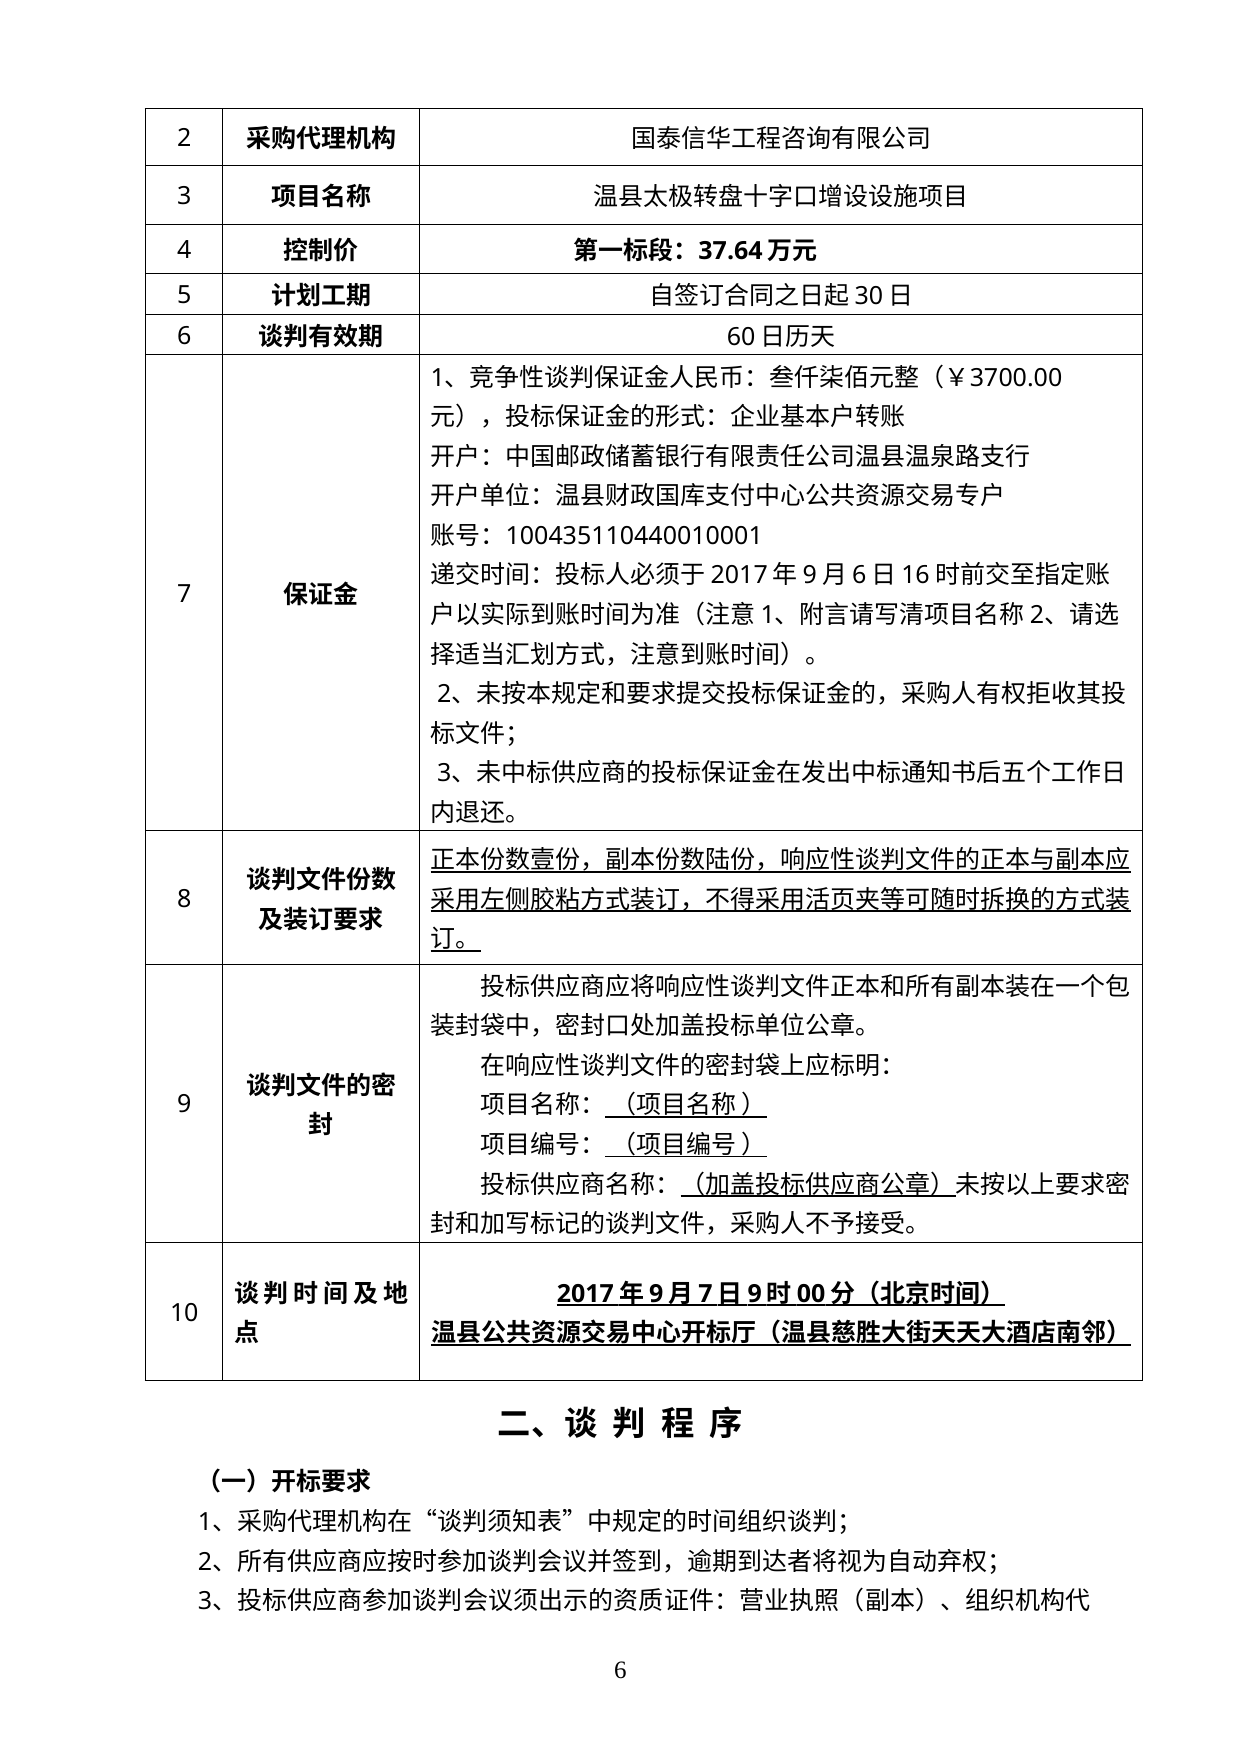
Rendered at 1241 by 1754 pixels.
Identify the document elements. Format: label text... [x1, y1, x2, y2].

table_cell 2 [146, 109, 222, 165]
table_cell 国泰信华工程咨询有限公司 [420, 109, 1142, 165]
table_cell 谈判时间及地点 [223, 1243, 419, 1380]
table_cell 第一标段：37.64万元 [420, 225, 1142, 273]
table_cell 正本份数壹份，副本份数陆份，响应性谈判文件的正本与副本应采用左侧胶粘方式装订，不得采用活页夹等可随时拆换的方式装订。 [420, 831, 1142, 963]
table_cell 谈判文件份数及装订要求 [223, 831, 419, 963]
table_cell 1、竞争性谈判保证金人民币：叁仟柒佰元整（￥3700.00元），投标保证金的形式：企业基本户转账 开户：中国邮政储蓄银行有限责任公司温县温泉路支行 开户单位：温县财政国库支付中心公共资源交易专户 账号：100435110440010001 递交时间：投标人必须于2017年9月6日16时前交至指定账户以实际到账时间为准（注意1、附言请写清项目名称2、请选择适当汇划方式，注意到账时间）。 2、未按本规定和要求提交投标保证金的，采购人有权拒收其投标文件； 3、未中标供应商的投标保证金在发出中标通知书后五个工作日内退还。 [420, 355, 1142, 830]
table_cell 保证金 [223, 355, 419, 830]
table_cell 计划工期 [223, 274, 419, 314]
table_cell 3 [146, 166, 222, 223]
text 2、所有供应商应按时参加谈判会议并签到，逾期到达者将视为自动弃权； [148, 1539, 1092, 1579]
table_cell 7 [146, 355, 222, 830]
table_cell 8 [146, 831, 222, 963]
table_cell 6 [146, 315, 222, 354]
table_cell 谈判文件的密封 [223, 965, 419, 1242]
table_cell 自签订合同之日起30日 [420, 274, 1142, 314]
table_cell 谈判有效期 [223, 315, 419, 354]
table_cell 项目名称 [223, 166, 419, 223]
text 1、采购代理机构在“谈判须知表”中规定的时间组织谈判； [148, 1500, 1092, 1539]
table_cell 采购代理机构 [223, 109, 419, 165]
text （一）开标要求 [148, 1460, 1092, 1500]
table_cell 温县太极转盘十字口增设设施项目 [420, 166, 1142, 223]
table_cell 投标供应商应将响应性谈判文件正本和所有副本装在一个包装封袋中，密封口处加盖投标单位公章。 在响应性谈判文件的密封袋上应标明： 项目名称： （项目名称 ） 项目编号： （项目编号 ） 投标供应商名称：（加盖投标供应商公章）未按以上要求密封和加写标记的谈判文件，采购人不予接受。 [420, 965, 1142, 1242]
text 二、谈 判 程 序 [148, 1381, 1092, 1460]
table_cell 5 [146, 274, 222, 314]
table_cell 60日历天 [420, 315, 1142, 354]
table_cell 2017年9月7日9时00分（北京时间） 温县公共资源交易中心开标厅（温县慈胜大街天天大酒店南邻） [420, 1243, 1142, 1380]
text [148, 1579, 1092, 1618]
table_cell 9 [146, 965, 222, 1242]
table_cell 10 [146, 1243, 222, 1380]
table_cell 控制价 [223, 225, 419, 273]
table_cell 4 [146, 225, 222, 273]
